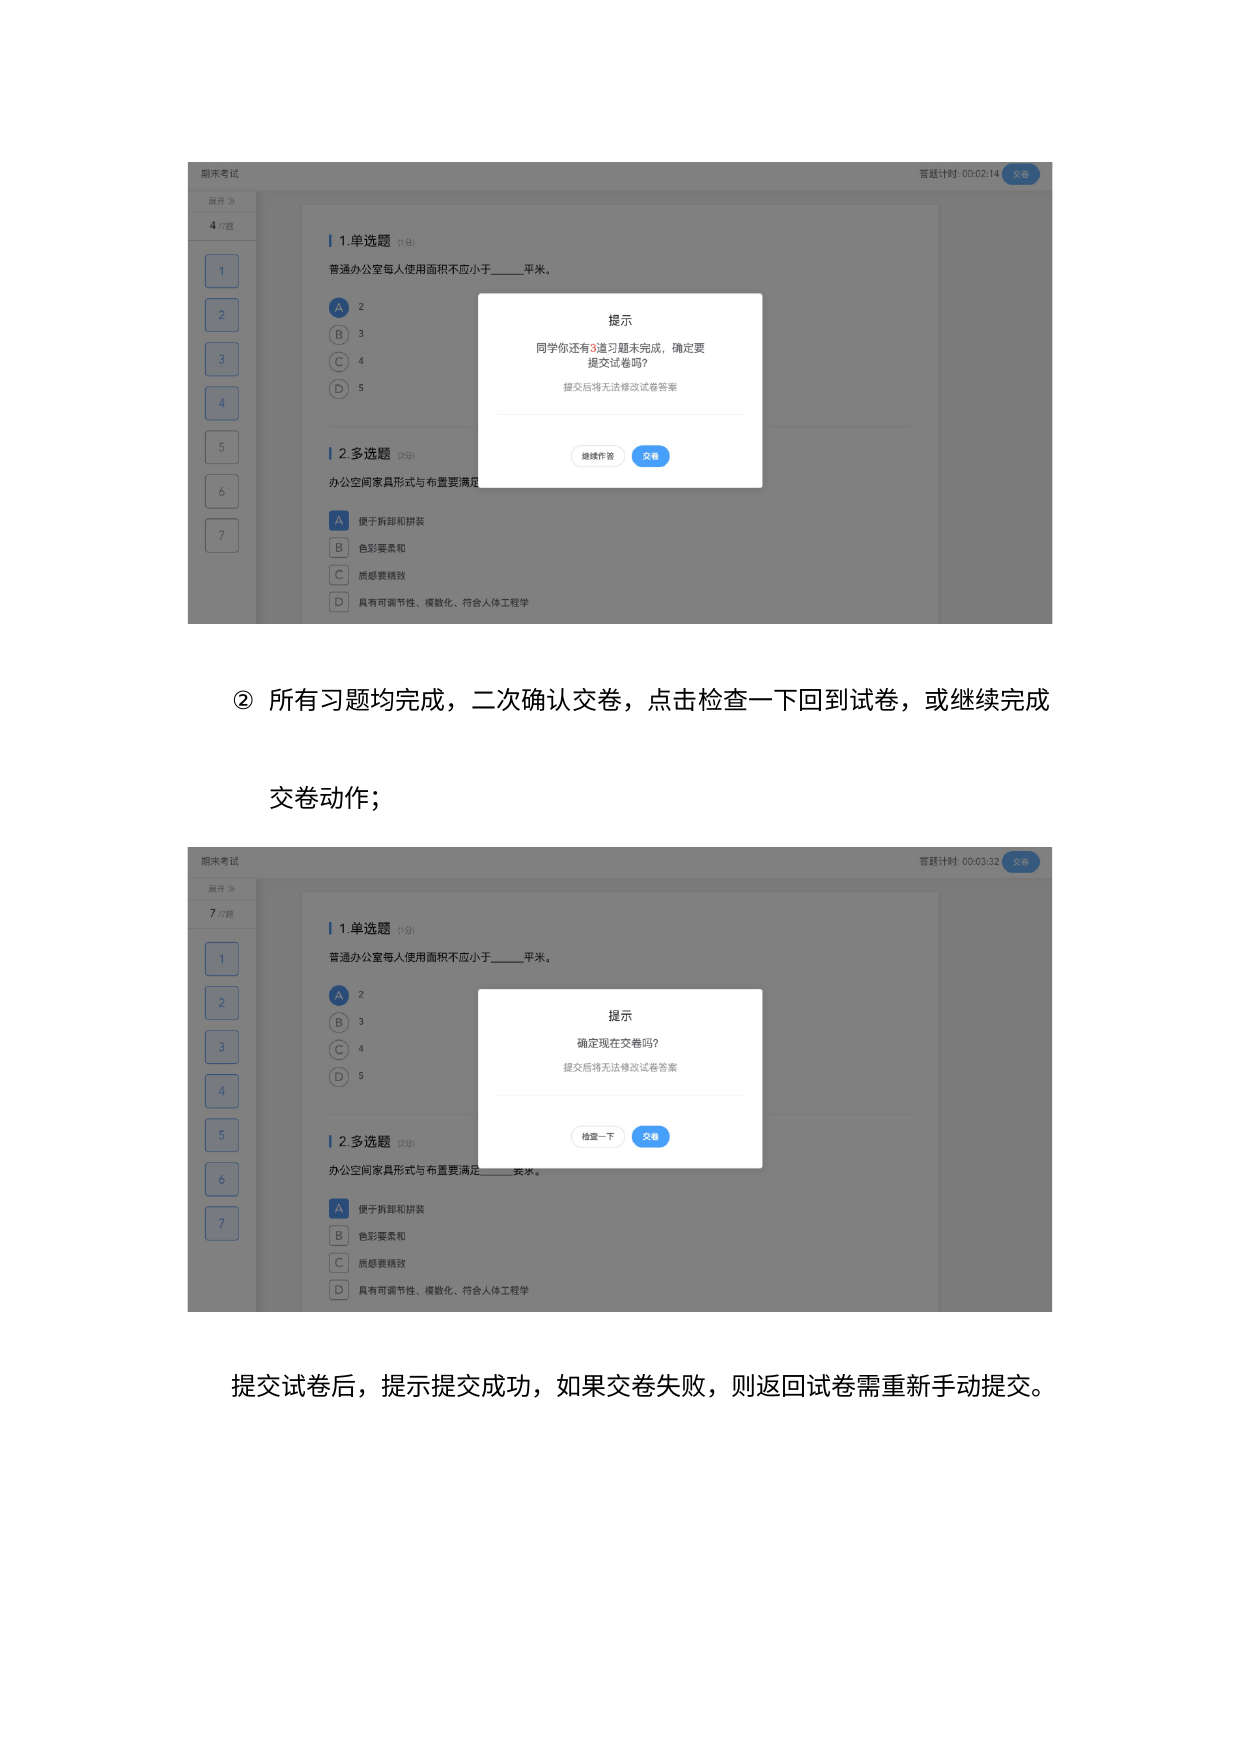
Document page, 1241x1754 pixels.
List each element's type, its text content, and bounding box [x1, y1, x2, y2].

list 所有习题均完成，二次确认交卷，点击检查一下回到试卷，或继续完成交卷动作； [232, 666, 1053, 829]
picture [187, 847, 1053, 1312]
picture [187, 162, 1053, 624]
text 提交试卷后，提示提交成功，如果交卷失败，则返回试卷需重新手动提交。 [187, 1352, 1053, 1417]
